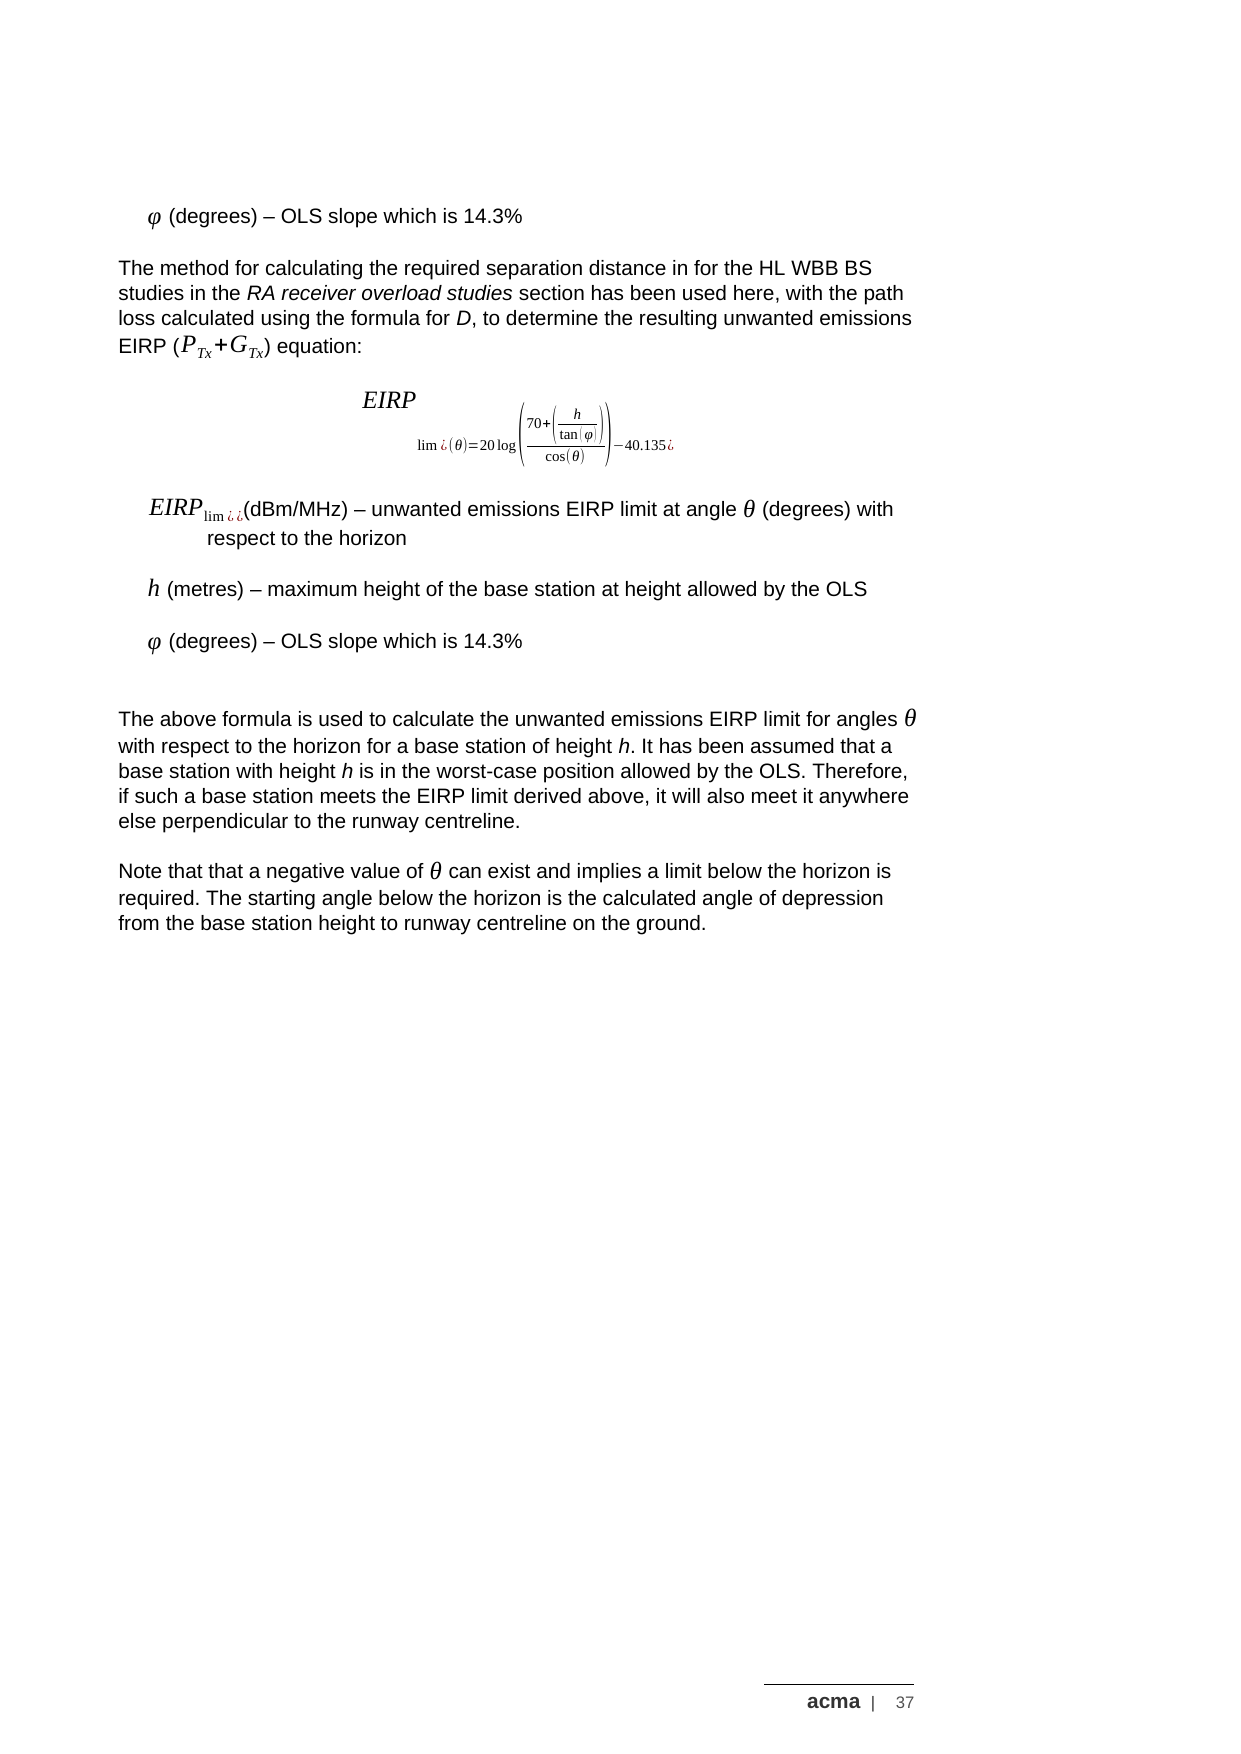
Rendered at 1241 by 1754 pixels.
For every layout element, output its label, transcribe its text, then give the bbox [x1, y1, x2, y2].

text (metres) – maximum height of the base station at height allowed by the OLS [148, 575, 917, 602]
text (degrees) – OLS slope which is 14.3% [148, 203, 917, 230]
text Note that that a negative value of can exist and implies a limit below the horizon is required. The starting angle below the horizon is the calculated angle of depression from the base station height to runway centreline on the ground. [118, 858, 917, 935]
text The method for calculating the required separation distance in for the HL WBB BS studies in the RA receiver overload studies section has been used here, with the path loss calculated using the formula for D, to determine the resulting unwanted emissions EIRP () equation: [118, 255, 917, 362]
text The above formula is used to calculate the unwanted emissions EIRP limit for angles with respect to the horizon for a base station of height h. It has been assumed that a base station with height h is in the worst-case position allowed by the OLS. Therefore, if such a base station meets the EIRP limit derived above, it will also meet it anywhere else perpendicular to the runway centreline. [118, 705, 917, 833]
text (degrees) – OLS slope which is 14.3% [148, 627, 917, 655]
text (dBm/MHz) – unwanted emissions EIRP limit at angle (degrees) with respect to the horizon [148, 493, 917, 550]
